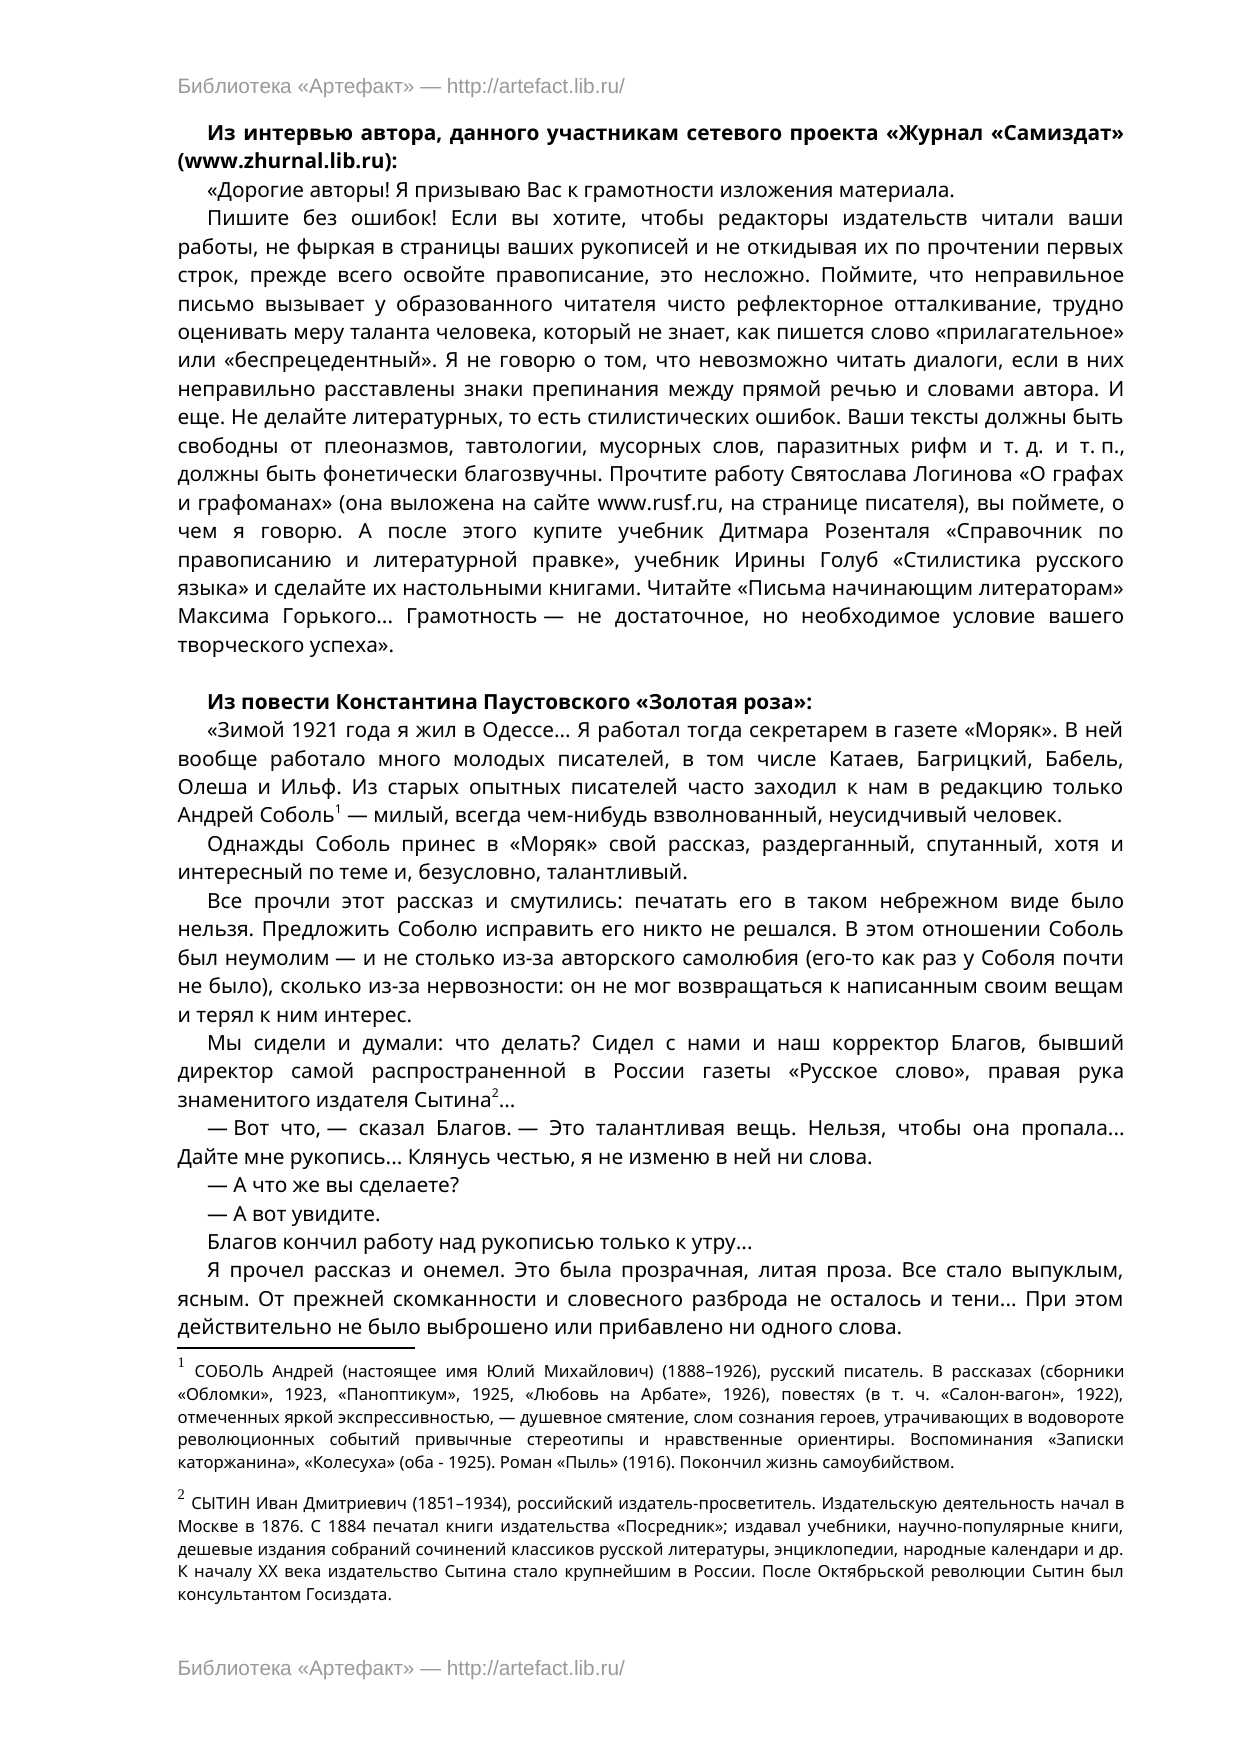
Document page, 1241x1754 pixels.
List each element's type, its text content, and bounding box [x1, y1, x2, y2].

text Из повести Константина Паустовского «Золотая роза»: [177, 687, 1125, 715]
text «Зимой 1921 года я жил в Одессе... Я работал тогда секретарем в газете «Моряк». В ней вообще работало много молодых писателей, в том числе Катаев, Багрицкий, Бабель, Олеша и Ильф. Из старых опытных писателей часто заходил к нам в редакцию только Андрей Соболь — милый, всегда чем-нибудь взволнованный, неусидчивый человек. [177, 715, 1125, 829]
text Из интервью автора, данного участникам сетевого проекта «Журнал «Самиздат» (www.zhurnal.lib.ru): [177, 118, 1125, 175]
text — Вот что, — сказал Благов. — Это талантливая вещь. Нельзя, чтобы она пропала... Дайте мне рукопись... Клянусь честью, я не изменю в ней ни слова. [177, 1113, 1125, 1170]
text Благов кончил работу над рукописью только к утру... [177, 1227, 1125, 1256]
text Все прочли этот рассказ и смутились: печатать его в таком небрежном виде было нельзя. Предложить Соболю исправить его никто не решался. В этом отношении Соболь был неумолим — и не столько из-за авторского самолюбия (его-то как раз у Соболя почти не было), сколько из-за нервозности: он не мог возвращаться к написанным своим вещам и терял к ним интерес. [177, 886, 1125, 1028]
text Пишите без ошибок! Если вы хотите, чтобы редакторы издательств читали ваши работы, не фыркая в страницы ваших рукописей и не откидывая их по прочтении первых строк, прежде всего освойте правописание, это несложно. Поймите, что неправильное письмо вызывает у образованного читателя чисто рефлекторное отталкивание, трудно оценивать меру таланта человека, который не знает, как пишется слово «прилагательное» или «беспрецедентный». Я не говорю о том, что невозможно читать диалоги, если в них неправильно расставлены знаки препинания между прямой речью и словами автора. И еще. Не делайте литературных, то есть стилистических ошибок. Ваши тексты должны быть свободны от плеоназмов, тавтологии, мусорных слов, паразитных рифм и т. д. и т. п., должны быть фонетически благозвучны. Прочтите работу Святослава Логинова «О графах и графоманах» (она выложена на сайте www.rusf.ru, на странице писателя), вы поймете, о чем я говорю. А после этого купите учебник Дитмара Розенталя «Справочник по правописанию и литературной правке», учебник Ирины Голуб «Стилистика русского языка» и сделайте их настольными книгами. Читайте «Письма начинающим литераторам» Максима Горького... Грамотность — не достаточное, но необходимое условие вашего творческого успеха». [177, 203, 1125, 658]
text — А вот увидите. [177, 1199, 1125, 1227]
text — А что же вы сделаете? [177, 1170, 1125, 1199]
text Я прочел рассказ и онемел. Это была прозрачная, литая проза. Все стало выпуклым, ясным. От прежней скомканности и словесного разброда не осталось и тени... При этом действительно не было выброшено или прибавлено ни одного слова. [177, 1256, 1125, 1341]
text Мы сидели и думали: что делать? Сидел с нами и наш корректор Благов, бывший директор самой распространенной в России газеты «Русское слово», правая рука знаменитого издателя Сытина... [177, 1028, 1125, 1113]
text Однажды Соболь принес в «Моряк» свой рассказ, раздерганный, спутанный, хотя и интересный по теме и, безусловно, талантливый. [177, 829, 1125, 886]
text «Дорогие авторы! Я призываю Вас к грамотности изложения материала. [177, 175, 1125, 203]
